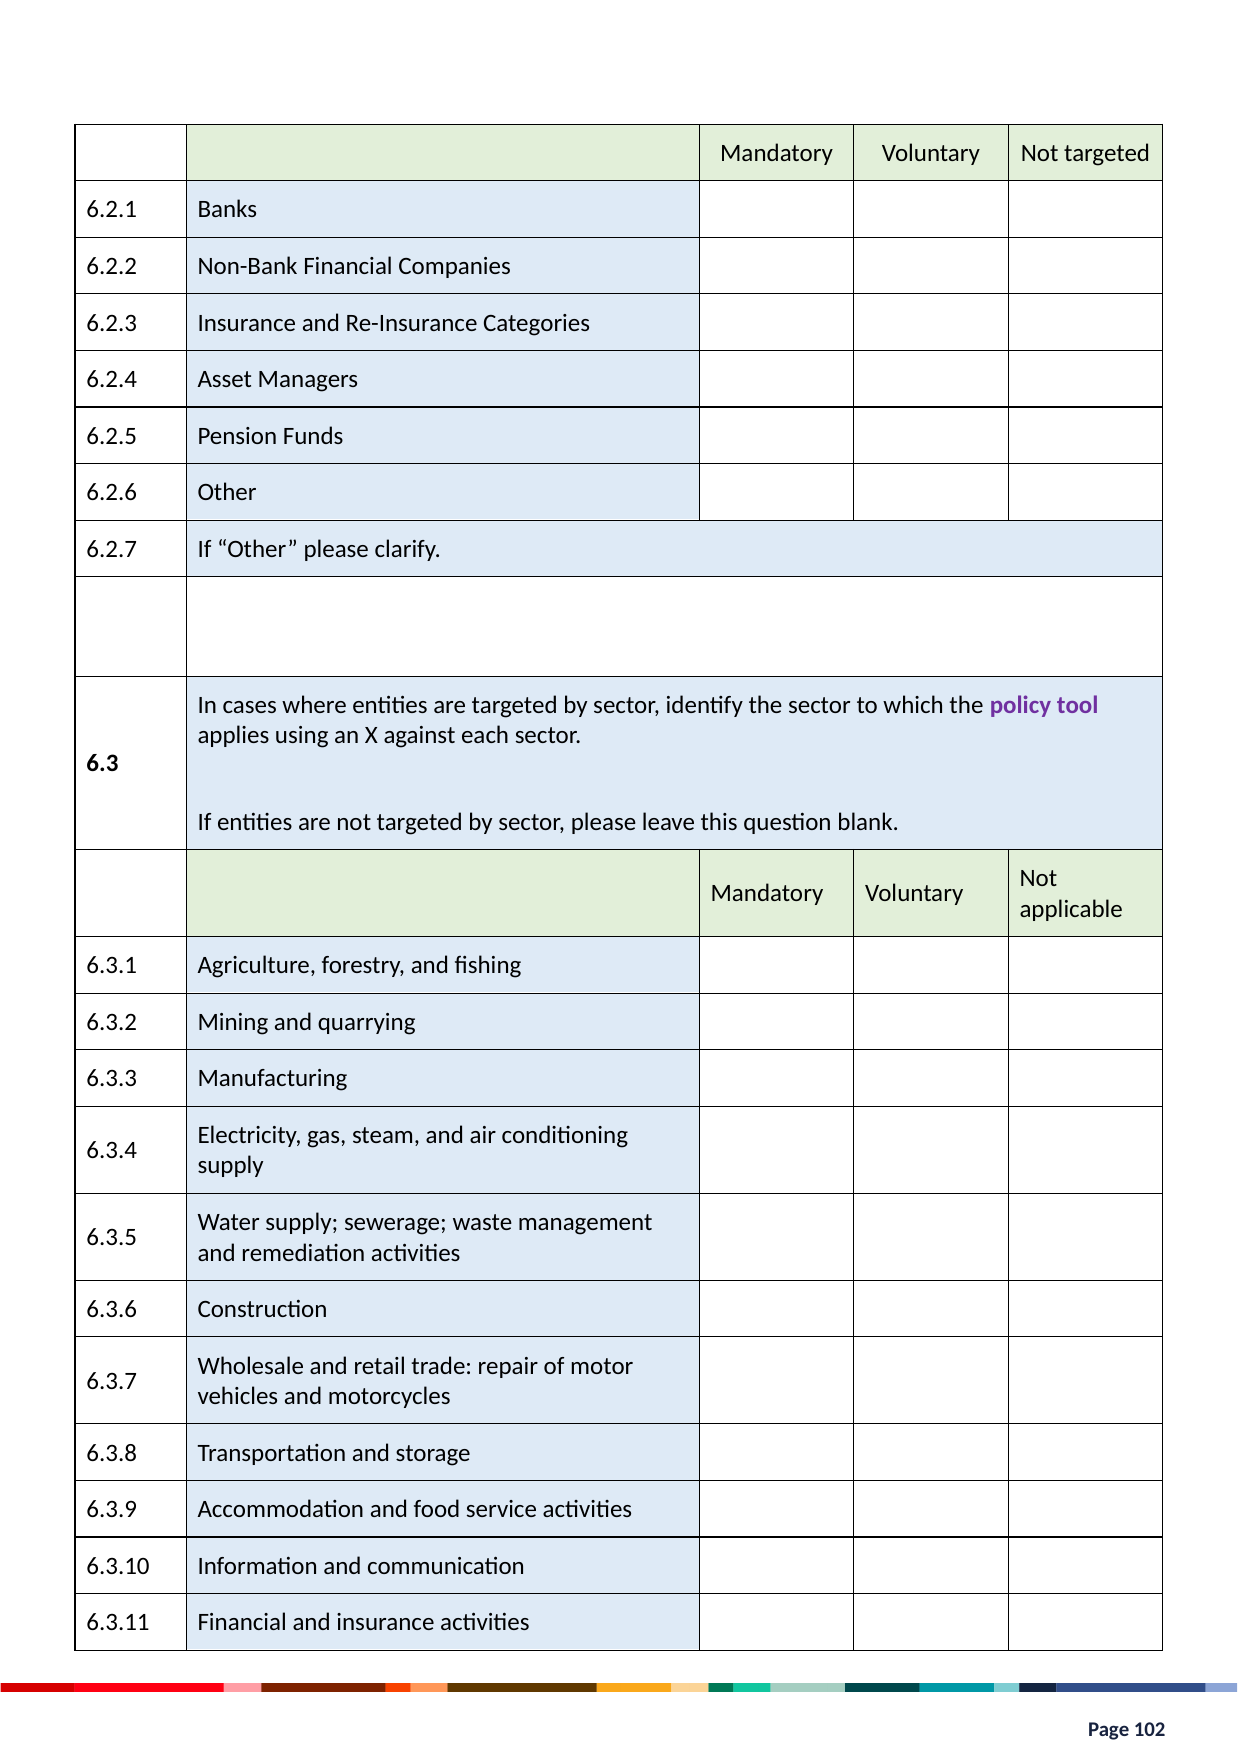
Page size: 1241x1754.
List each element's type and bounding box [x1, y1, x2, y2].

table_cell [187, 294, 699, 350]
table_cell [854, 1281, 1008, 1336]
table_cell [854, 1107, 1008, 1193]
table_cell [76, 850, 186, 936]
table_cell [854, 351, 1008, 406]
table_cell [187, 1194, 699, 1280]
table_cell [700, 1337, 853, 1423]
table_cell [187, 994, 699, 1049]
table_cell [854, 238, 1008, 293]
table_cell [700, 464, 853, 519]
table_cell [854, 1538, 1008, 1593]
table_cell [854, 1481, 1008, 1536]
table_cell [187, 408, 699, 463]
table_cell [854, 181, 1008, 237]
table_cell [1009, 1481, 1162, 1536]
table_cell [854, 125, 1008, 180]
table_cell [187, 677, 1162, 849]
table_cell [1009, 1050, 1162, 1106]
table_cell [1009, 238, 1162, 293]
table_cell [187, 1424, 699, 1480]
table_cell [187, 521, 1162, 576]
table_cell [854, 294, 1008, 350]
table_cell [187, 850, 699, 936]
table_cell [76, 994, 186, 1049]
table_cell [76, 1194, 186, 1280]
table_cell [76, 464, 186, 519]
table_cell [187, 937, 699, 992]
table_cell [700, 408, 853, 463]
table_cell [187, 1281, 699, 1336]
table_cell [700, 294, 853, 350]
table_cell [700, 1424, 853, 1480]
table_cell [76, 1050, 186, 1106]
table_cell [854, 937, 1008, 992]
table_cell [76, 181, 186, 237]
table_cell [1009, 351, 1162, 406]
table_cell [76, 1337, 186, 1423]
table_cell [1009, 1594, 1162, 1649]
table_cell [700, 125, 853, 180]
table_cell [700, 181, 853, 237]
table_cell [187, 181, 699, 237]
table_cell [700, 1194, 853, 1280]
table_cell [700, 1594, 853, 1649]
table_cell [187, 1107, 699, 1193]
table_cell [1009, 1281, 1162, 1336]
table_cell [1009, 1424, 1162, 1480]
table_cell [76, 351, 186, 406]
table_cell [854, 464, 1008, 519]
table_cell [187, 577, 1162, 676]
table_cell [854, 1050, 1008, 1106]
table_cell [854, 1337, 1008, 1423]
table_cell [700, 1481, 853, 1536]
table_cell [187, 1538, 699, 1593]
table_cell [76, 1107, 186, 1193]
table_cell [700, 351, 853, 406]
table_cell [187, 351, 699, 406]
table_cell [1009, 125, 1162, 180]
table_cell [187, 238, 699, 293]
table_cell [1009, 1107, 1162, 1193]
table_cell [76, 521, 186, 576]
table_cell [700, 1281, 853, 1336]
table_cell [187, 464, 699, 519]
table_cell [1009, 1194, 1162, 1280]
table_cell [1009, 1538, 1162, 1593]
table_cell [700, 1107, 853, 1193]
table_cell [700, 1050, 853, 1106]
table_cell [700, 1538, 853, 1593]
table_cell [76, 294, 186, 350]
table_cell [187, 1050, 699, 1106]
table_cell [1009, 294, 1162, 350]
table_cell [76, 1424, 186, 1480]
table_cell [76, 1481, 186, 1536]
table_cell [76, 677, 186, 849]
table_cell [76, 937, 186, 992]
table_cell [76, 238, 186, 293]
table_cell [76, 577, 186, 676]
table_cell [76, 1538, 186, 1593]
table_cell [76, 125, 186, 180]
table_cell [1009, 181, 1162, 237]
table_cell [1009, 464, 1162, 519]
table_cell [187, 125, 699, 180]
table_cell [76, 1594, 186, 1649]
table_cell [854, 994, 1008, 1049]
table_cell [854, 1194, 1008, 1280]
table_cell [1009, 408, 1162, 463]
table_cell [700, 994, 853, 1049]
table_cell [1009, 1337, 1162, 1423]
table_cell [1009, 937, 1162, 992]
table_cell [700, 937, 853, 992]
picture [0, 1683, 1236, 1692]
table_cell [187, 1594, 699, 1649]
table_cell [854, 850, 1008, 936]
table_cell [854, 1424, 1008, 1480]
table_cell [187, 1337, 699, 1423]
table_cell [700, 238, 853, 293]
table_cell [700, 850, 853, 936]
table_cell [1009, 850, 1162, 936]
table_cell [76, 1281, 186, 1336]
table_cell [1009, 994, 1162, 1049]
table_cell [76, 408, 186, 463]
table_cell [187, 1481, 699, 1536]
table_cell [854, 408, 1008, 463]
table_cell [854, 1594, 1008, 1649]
